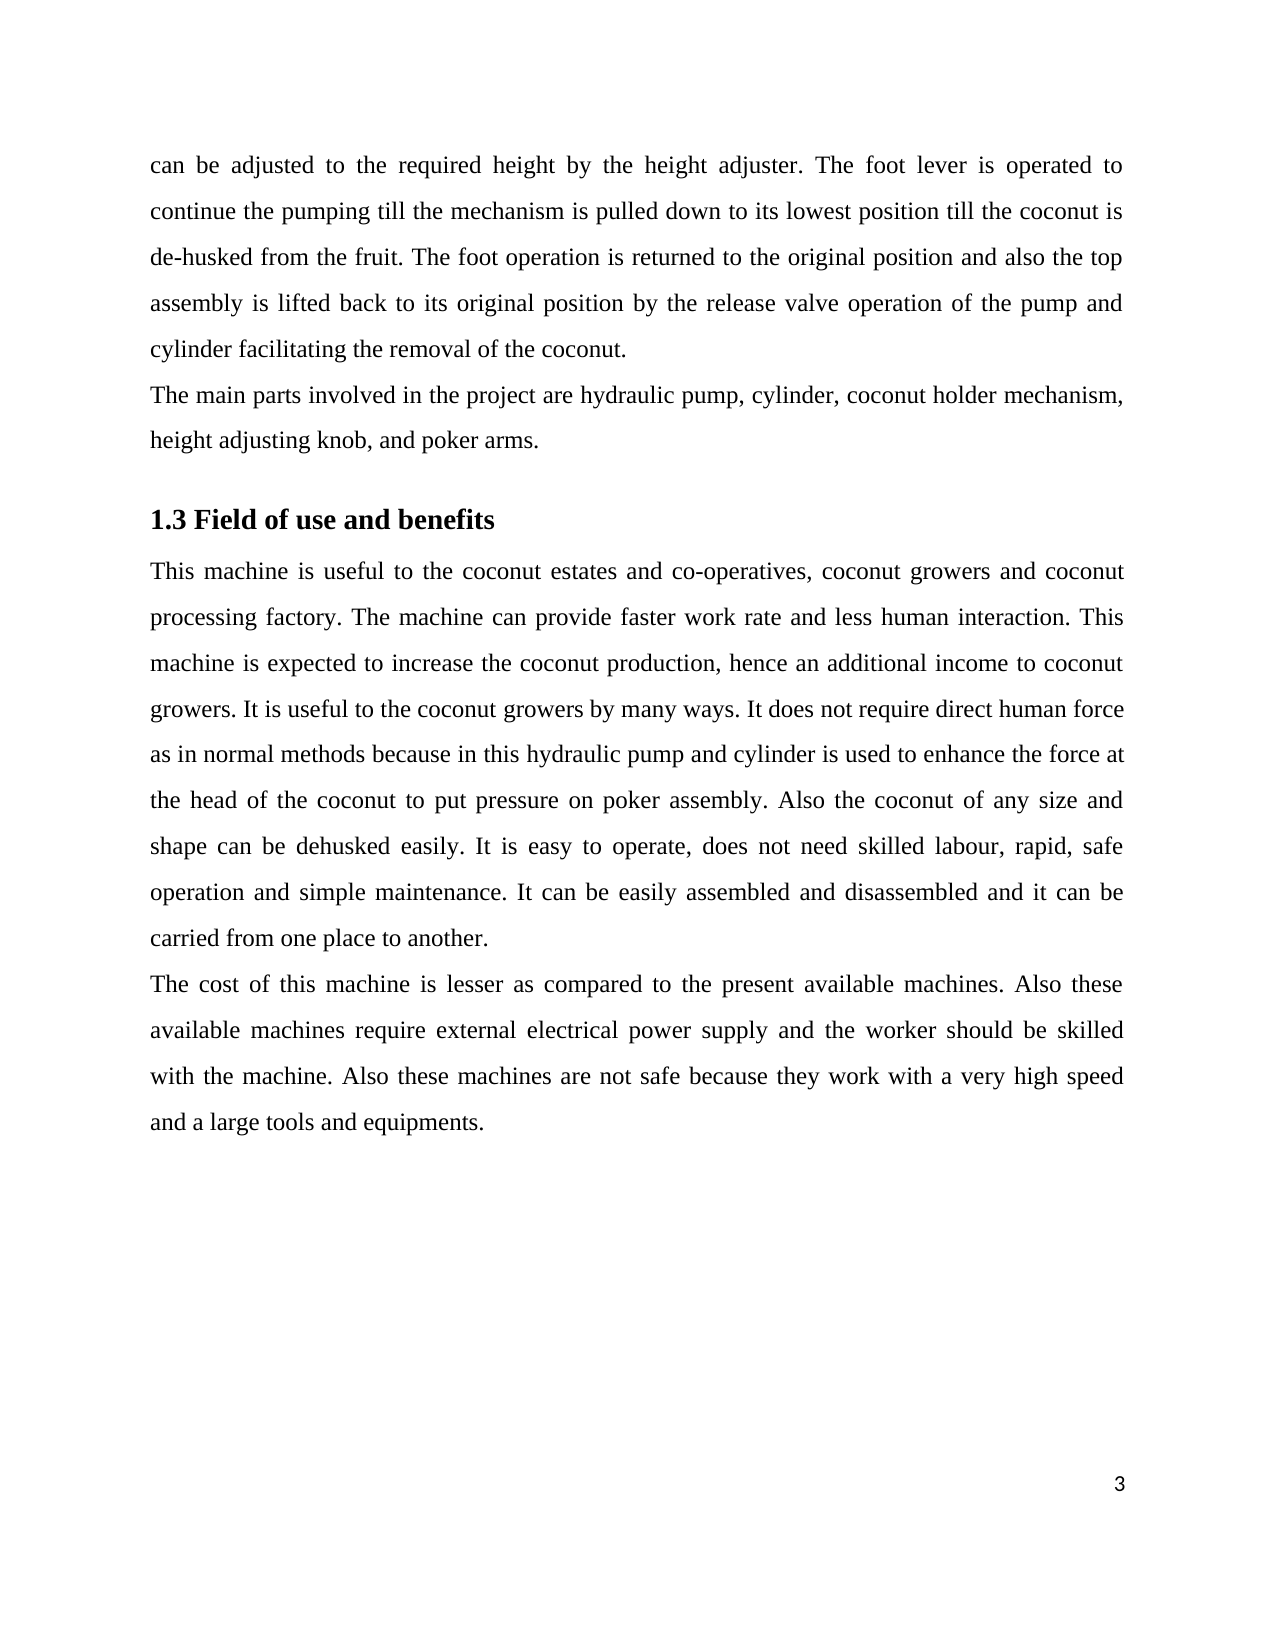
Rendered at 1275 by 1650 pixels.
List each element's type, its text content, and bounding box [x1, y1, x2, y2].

text This machine is useful to the coconut estates and co-operatives, coconut growers and coconut processing factory. The machine can provide faster work rate and less human interaction. This machine is expected to increase the coconut production, hence an additional income to coconut growers. It is useful to the coconut growers by many ways. It does not require direct human force as in normal methods because in this hydraulic pump and cylinder is used to enhance the force at the head of the coconut to put pressure on poker assembly. Also the coconut of any size and shape can be dehusked easily. It is easy to operate, does not need skilled labour, rapid, safe operation and simple maintenance. It can be easily assembled and disassembled and it can be carried from one place to another. [150, 556, 1125, 952]
text The cost of this machine is lesser as compared to the present available machines. Also these available machines require external electrical power supply and the worker should be skilled with the machine. Also these machines are not safe because they work with a very high speed and a large tools and equipments. [150, 969, 1125, 1136]
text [150, 150, 1125, 362]
text 1.3 Field of use and benefits [150, 502, 1125, 536]
text The main parts involved in the project are hydraulic pump, cylinder, coconut holder mechanism, height adjusting knob, and poker arms. [150, 380, 1125, 454]
